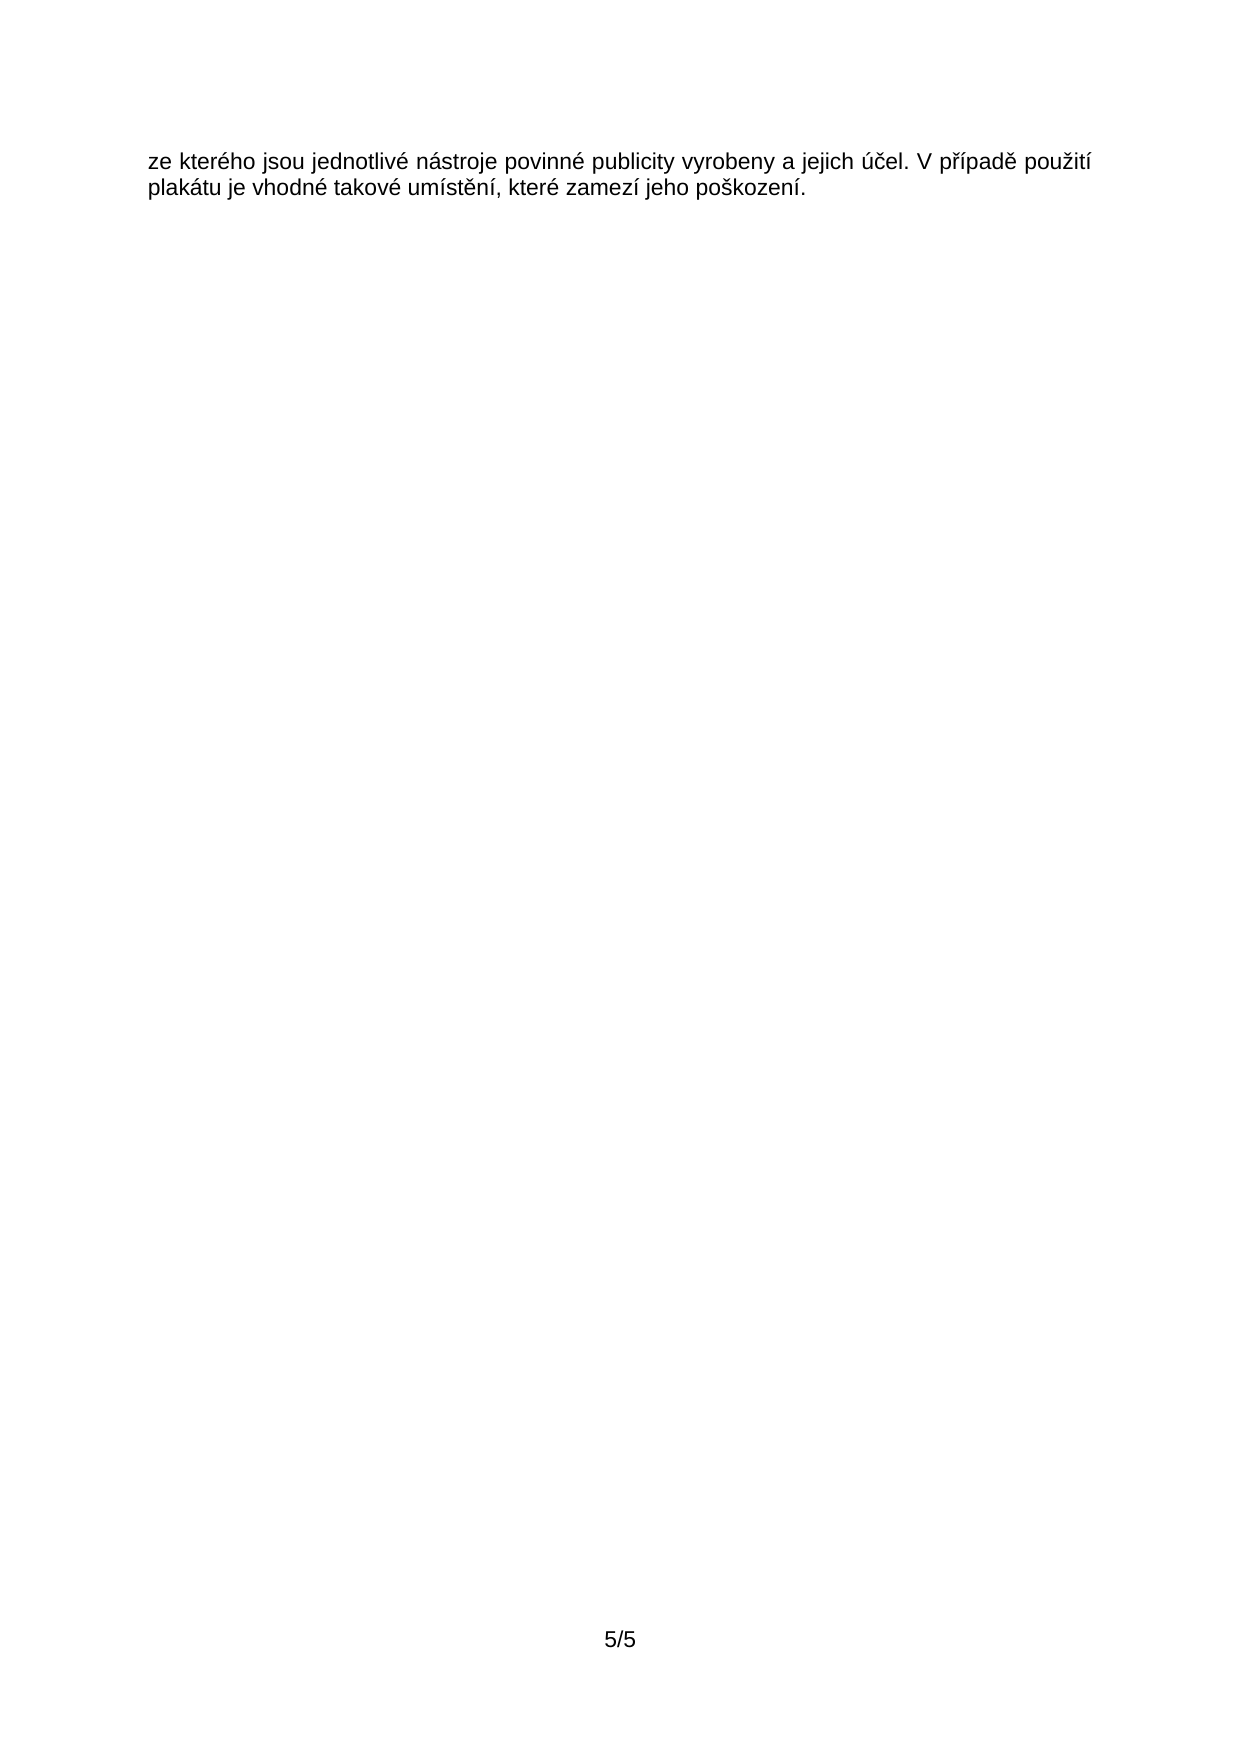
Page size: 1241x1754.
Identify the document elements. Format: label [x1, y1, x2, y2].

text [148, 148, 1093, 200]
